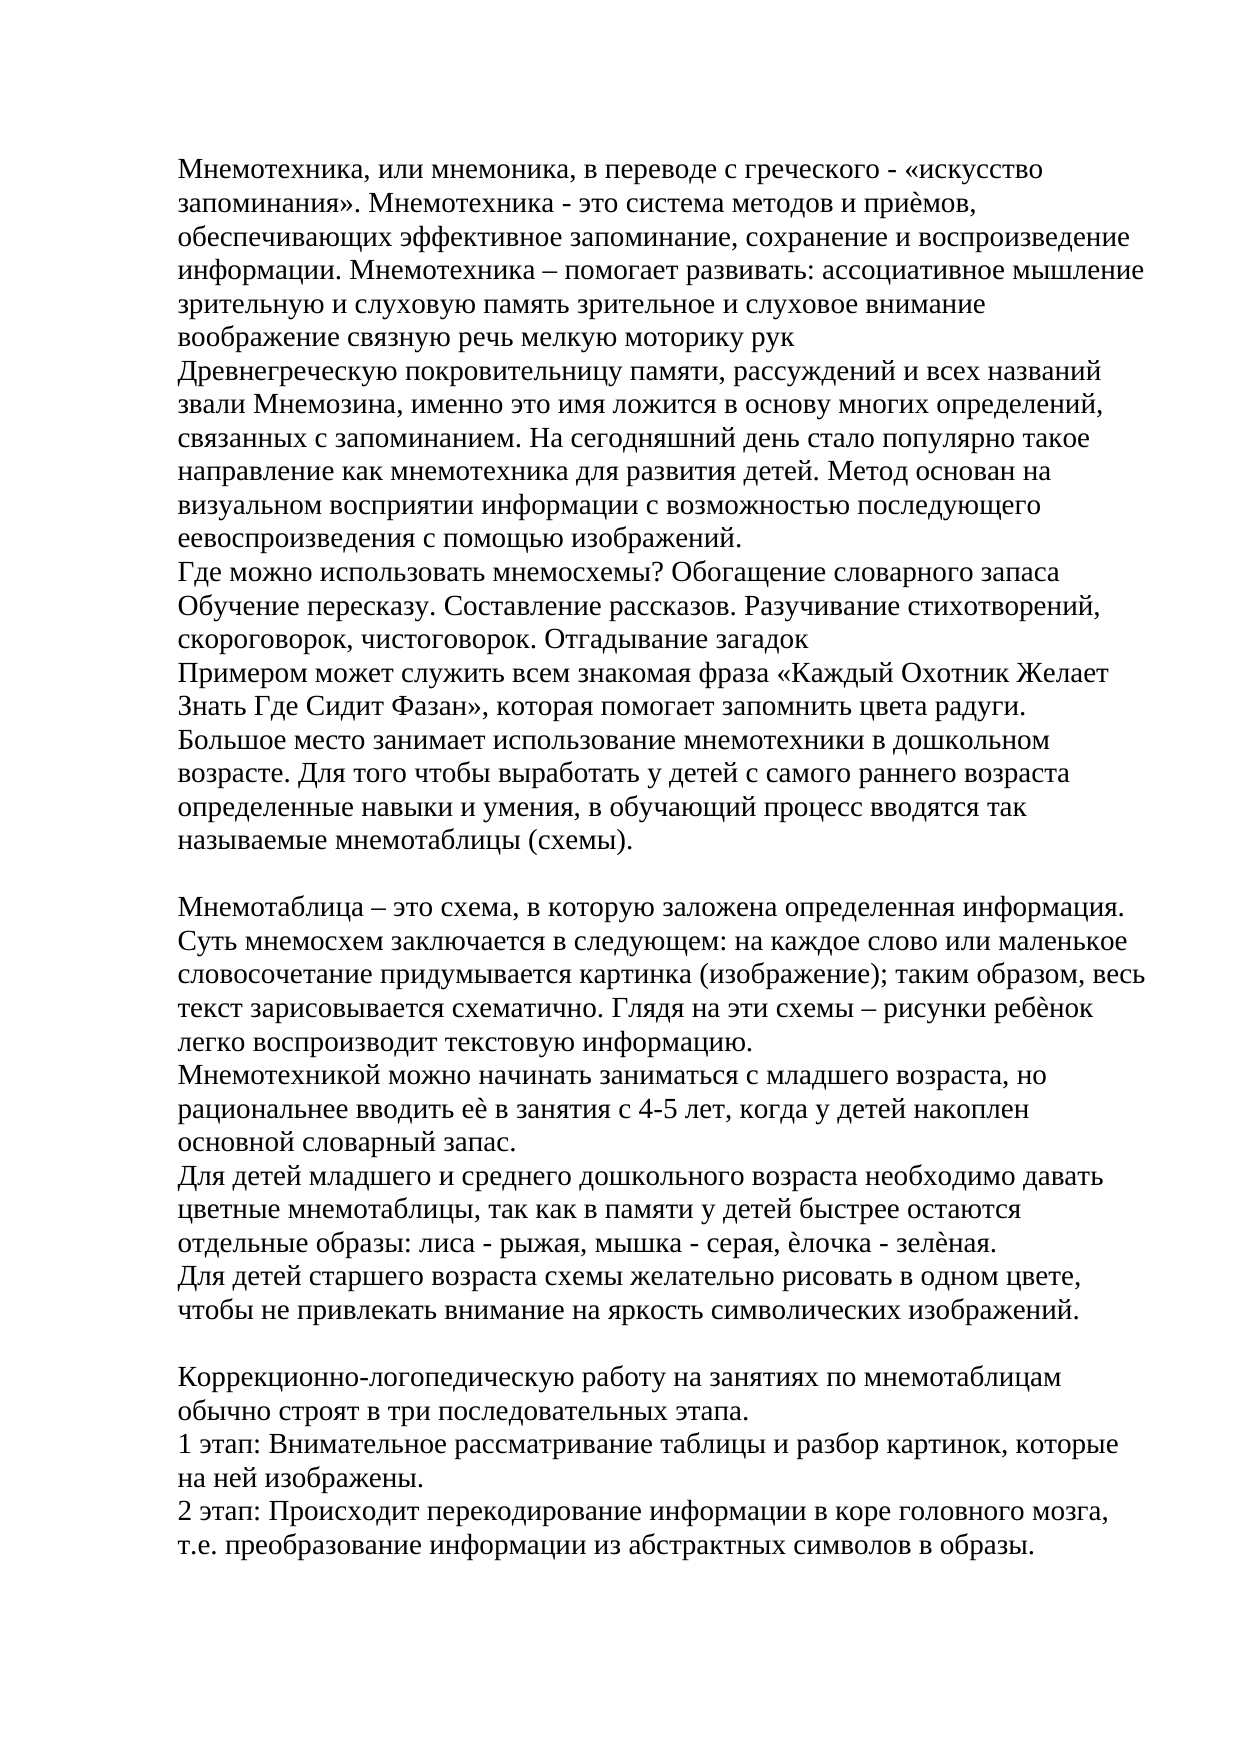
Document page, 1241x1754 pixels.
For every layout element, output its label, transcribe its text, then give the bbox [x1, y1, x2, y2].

text Большое место занимает использование мнемотехники в дошкольном возрасте. Для того чтобы выработать у детей с самого раннего возраста определенные навыки и умения, в обучающий процесс вводятся так называемые мнемотаблицы (схемы). [177, 722, 1152, 856]
text Коррекционно-логопедическую работу на занятиях по мнемотаблицам обычно строят в три последовательных этапа. [177, 1359, 1152, 1426]
text Для детей старшего возраста схемы желательно рисовать в одном цвете, чтобы не привлекать внимание на яркость символических изображений. [177, 1258, 1152, 1326]
text Где можно использовать мнемосхемы? Обогащение словарного запаса Обучение пересказу. Составление рассказов. Разучивание стихотворений, скороговорок, чистоговорок. Отгадывание загадок [177, 554, 1152, 655]
text Древнегреческую покровительницу памяти, рассуждений и всех названий звали Мнемозина, именно это имя ложится в основу многих определений, связанных с запоминанием. На сегодняшний день стало популярно такое направление как мнемотехника для развития детей. Метод основан на визуальном восприятии информации с возможностью последующего еевоспроизведения с помощью изображений. [177, 353, 1152, 554]
text Для детей младшего и среднего дошкольного возраста необходимо давать цветные мнемотаблицы, так как в памяти у детей быстрее остаются отдельные образы: лиса - рыжая, мышка - серая, ѐлочка - зелѐная. [177, 1158, 1152, 1258]
text 2 этап: Происходит перекодирование информации в коре головного мозга, т.е. преобразование информации из абстрактных символов в образы. [177, 1493, 1152, 1560]
text 1 этап: Внимательное рассматривание таблицы и разбор картинок, которые на ней изображены. [177, 1426, 1152, 1493]
text Примером может служить всем знакомая фраза «Каждый Охотник Желает Знать Где Сидит Фазан», которая помогает запомнить цвета радуги. [177, 655, 1152, 722]
text Мнемотаблица – это схема, в которую заложена определенная информация. Суть мнемосхем заключается в следующем: на каждое слово или маленькое словосочетание придумывается картинка (изображение); таким образом, весь [177, 889, 1152, 990]
text Мнемотехника, или мнемоника, в переводе с греческого - «искусство запоминания». Мнемотехника - это система методов и приѐмов, обеспечивающих эффективное запоминание, сохранение и воспроизведение информации. Мнемотехника – помогает развивать: ассоциативное мышление зрительную и слуховую память зрительное и слуховое внимание воображение связную речь мелкую моторику рук [177, 152, 1152, 353]
text Мнемотехникой можно начинать заниматься с младшего возраста, но рациональнее вводить еѐ в занятия с 4-5 лет, когда у детей накоплен основной словарный запас. [177, 1057, 1152, 1158]
text текст зарисовывается схематично. Глядя на эти схемы – рисунки ребѐнок легко воспроизводит текстовую информацию. [177, 990, 1152, 1057]
